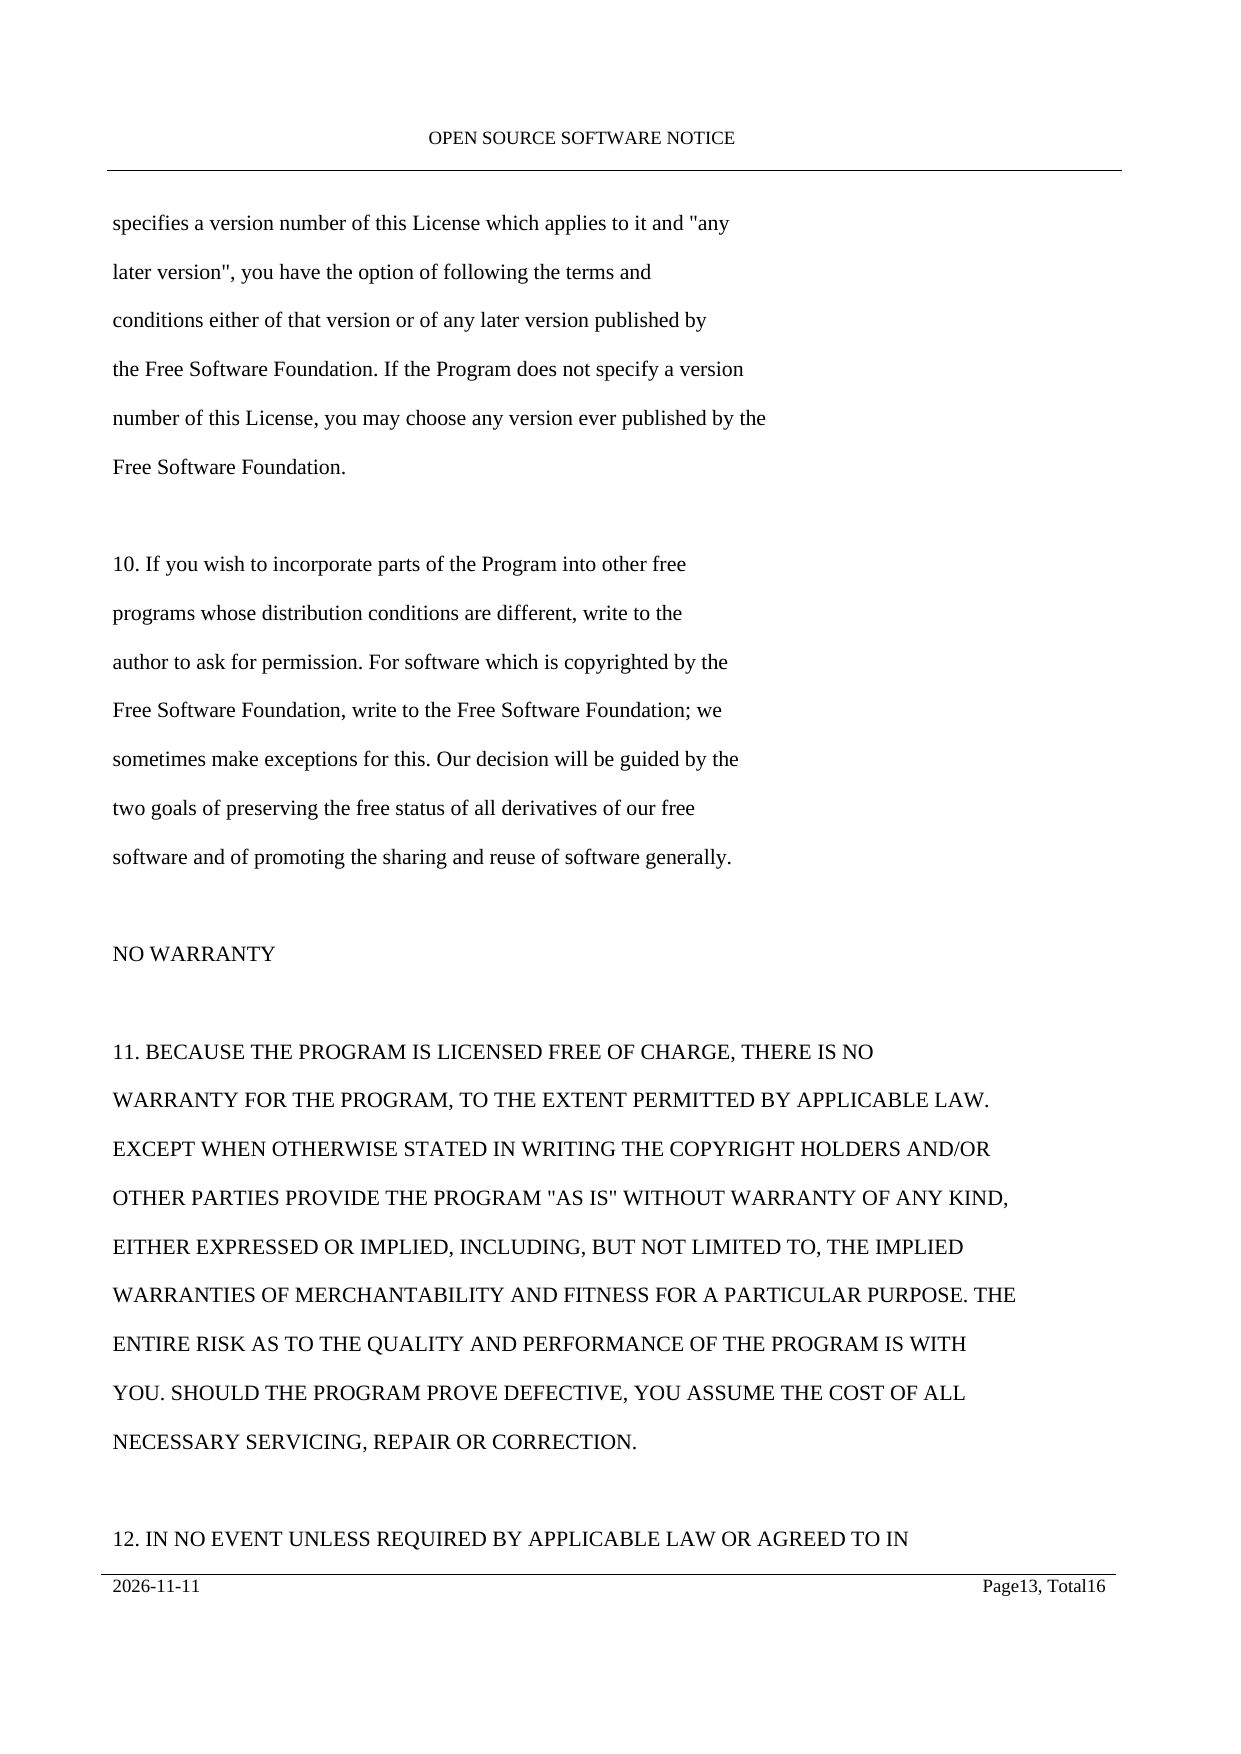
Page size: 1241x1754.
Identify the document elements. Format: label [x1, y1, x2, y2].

text [112, 206, 1128, 1555]
